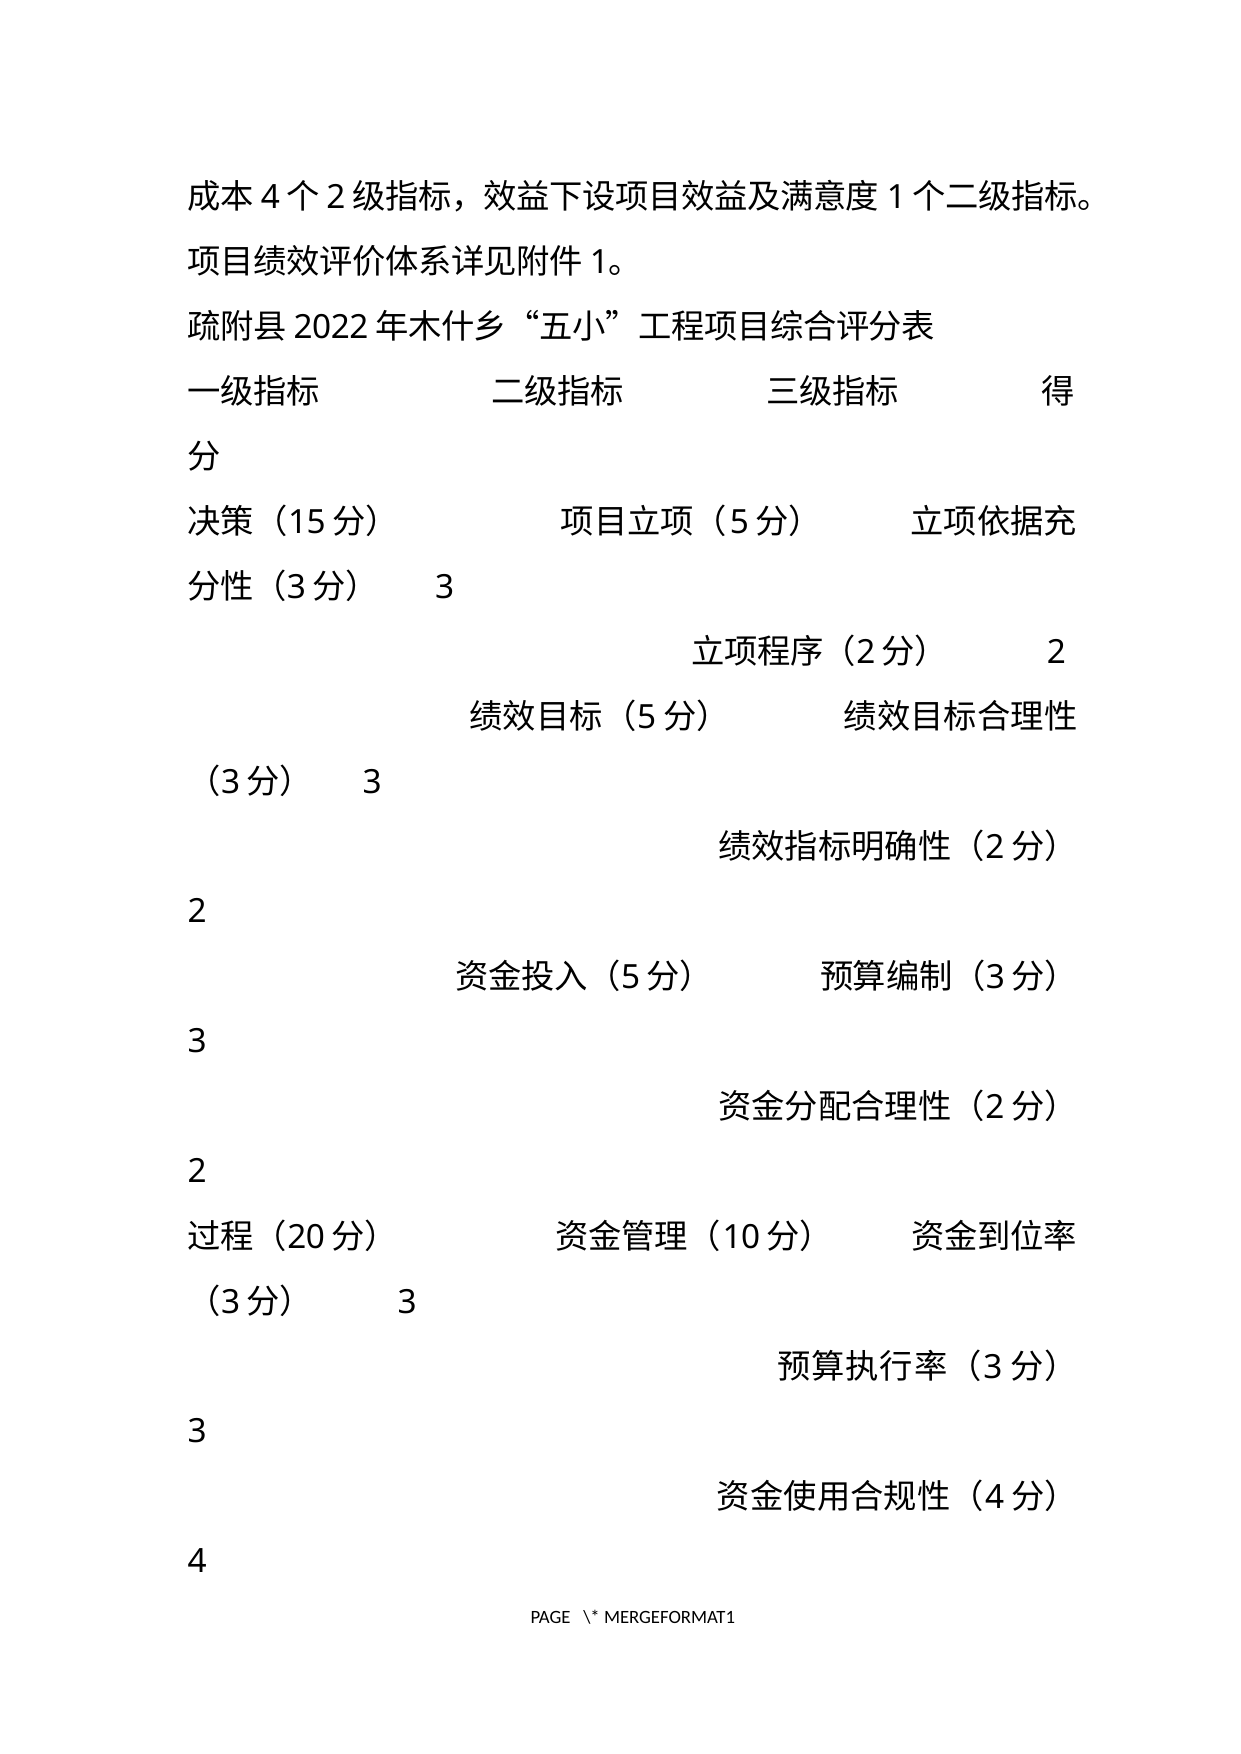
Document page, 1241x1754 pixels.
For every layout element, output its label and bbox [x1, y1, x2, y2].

text [187, 162, 1078, 1592]
